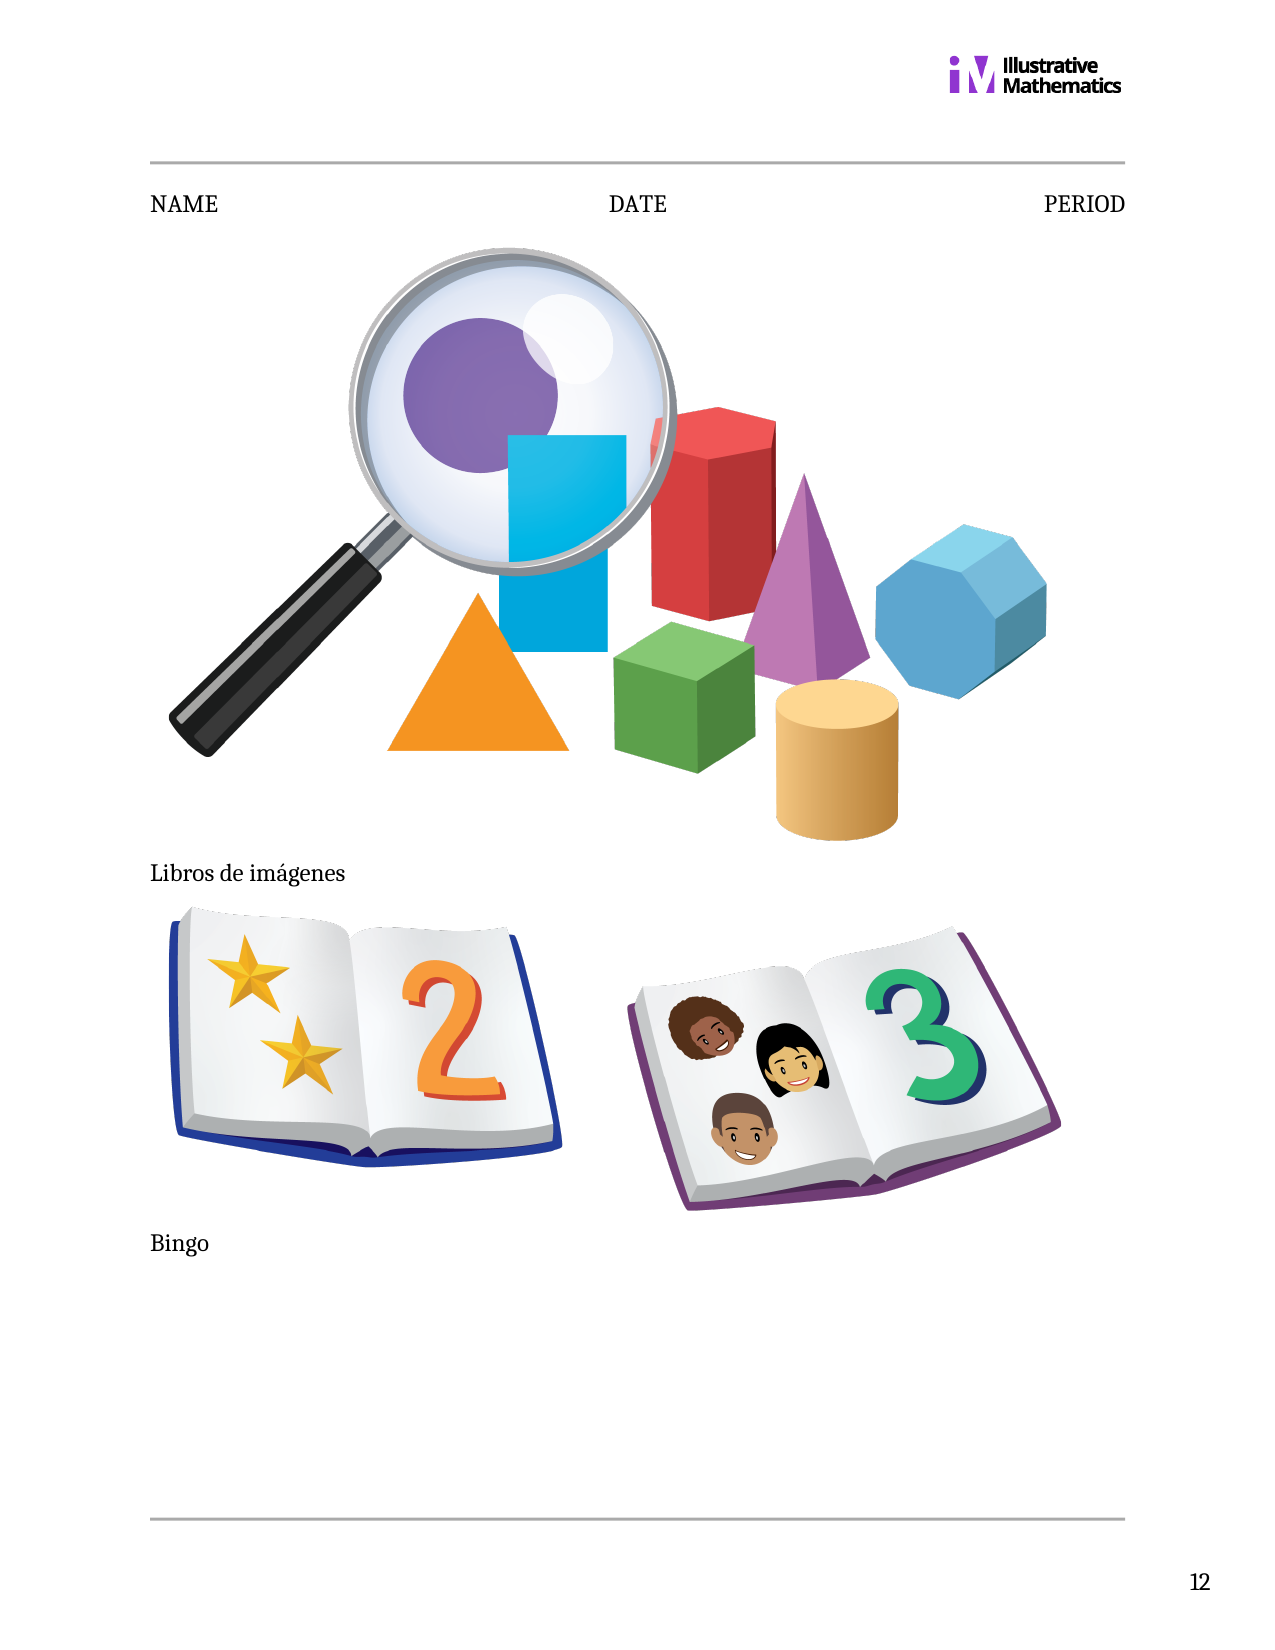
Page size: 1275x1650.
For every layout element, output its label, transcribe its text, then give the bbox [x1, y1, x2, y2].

text Bingo [150, 1229, 1125, 1258]
picture [168, 906, 1062, 1211]
picture [168, 247, 1047, 841]
picture [949, 55, 1121, 93]
text Libros de imágenes [150, 859, 1125, 888]
